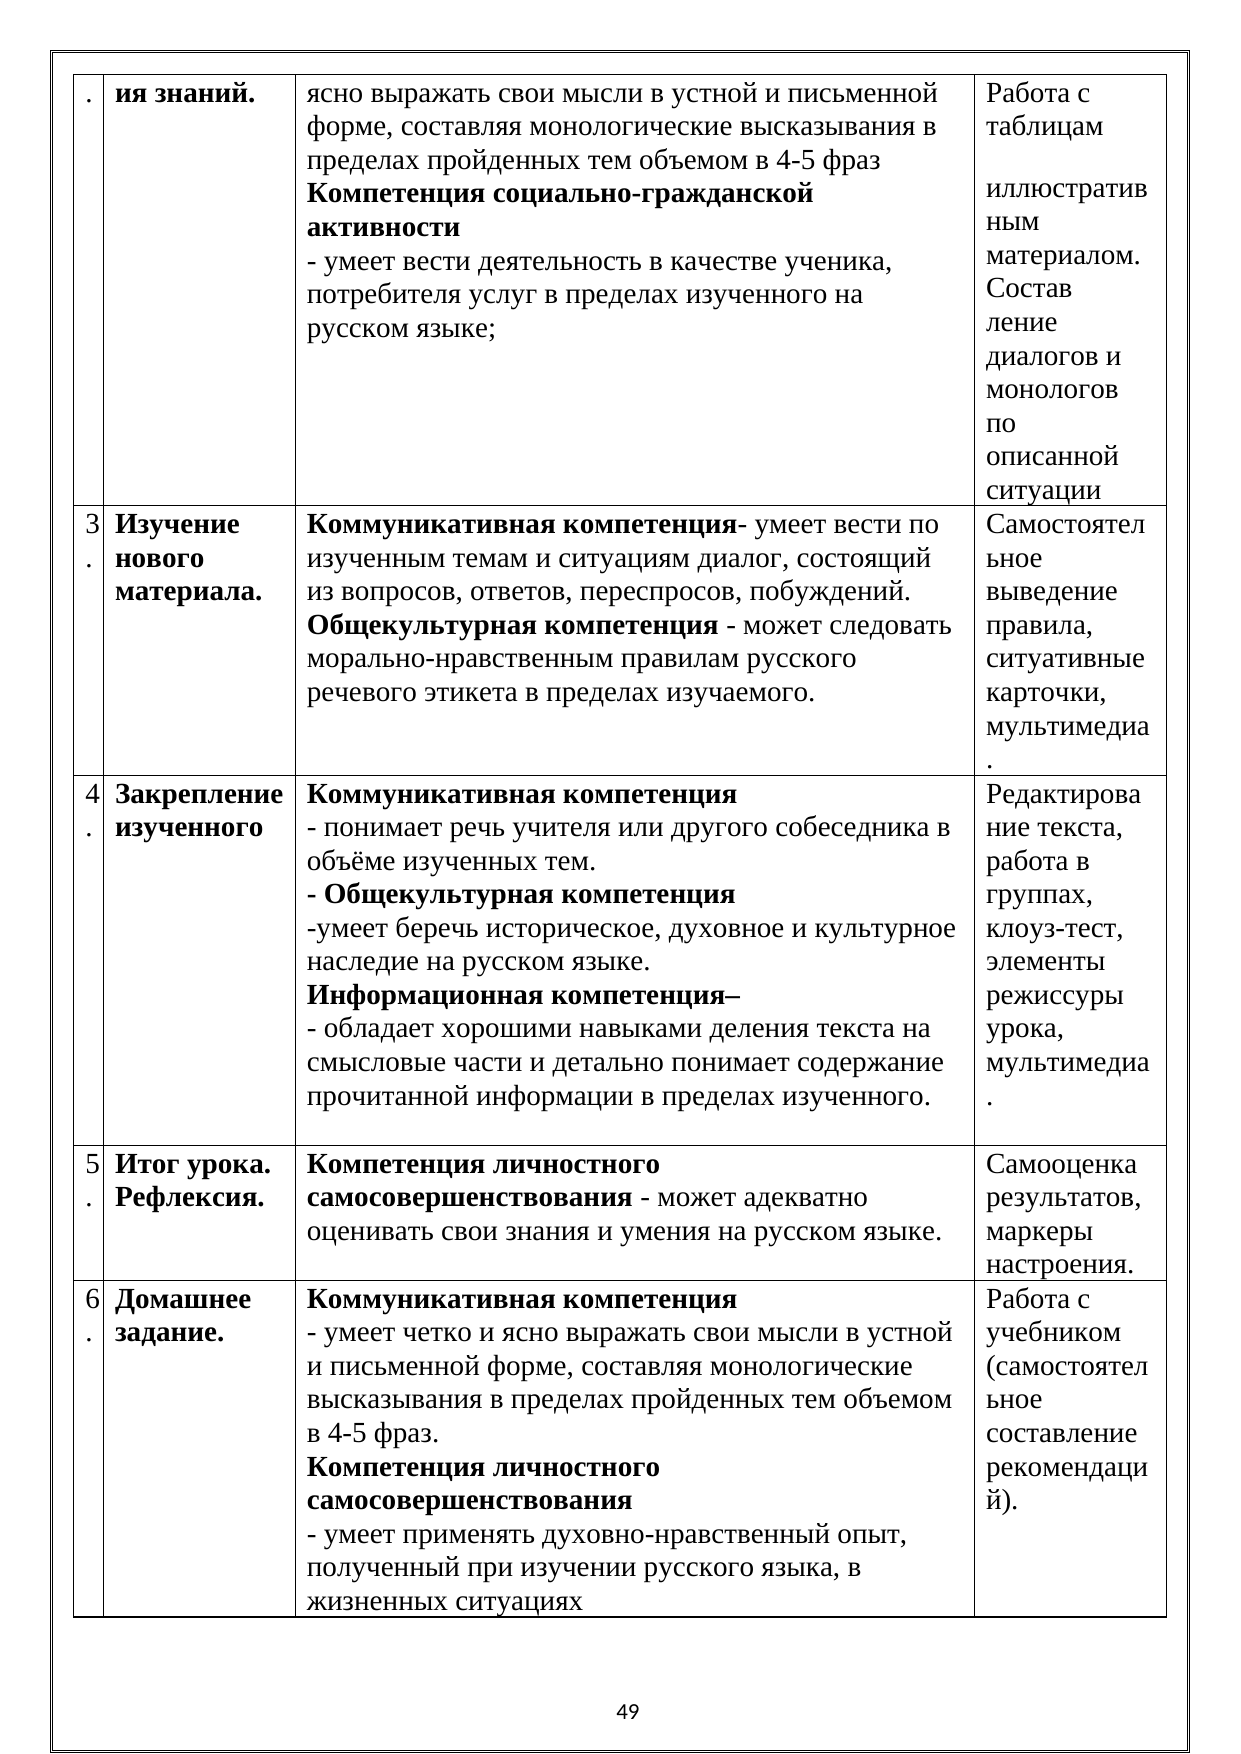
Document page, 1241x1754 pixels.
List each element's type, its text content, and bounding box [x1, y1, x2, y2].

table_cell 4. [74, 776, 103, 1145]
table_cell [296, 75, 974, 505]
table_cell Итог урока. Рефлексия. [104, 1146, 295, 1280]
table_cell Компетенция личностного самосовершенствования - может адекватно оценивать свои знания и умения на русском языке. [296, 1146, 974, 1280]
table_cell Самостоятельное выведение правила, ситуативные карточки, мультимедиа. [975, 506, 1166, 775]
table_cell Закрепление изученного [104, 776, 295, 1145]
table_cell 5. [74, 1146, 103, 1280]
table_cell Домашнее задание. [104, 1281, 295, 1616]
table_cell Коммуникативная компетенция - понимает речь учителя или другого собеседника в объёме изученных тем. - Общекультурная компетенция -умеет беречь историческое, духовное и культурное наследие на русском языке. Информационная компетенция– - обладает хорошими навыками деления текста на смысловые части и детально понимает содержание прочитанной информации в пределах изученного. [296, 776, 974, 1145]
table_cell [104, 75, 295, 505]
table_cell Коммуникативная компетенция- умеет вести по изученным темам и ситуациям диалог, состоящий из вопросов, ответов, переспросов, побуждений. Общекультурная компетенция - может следовать морально-нравственным правилам русского речевого этикета в пределах изучаемого. [296, 506, 974, 775]
table_cell 6. [74, 1281, 103, 1616]
table_cell 3. [74, 506, 103, 775]
table_cell Изучение нового материала. [104, 506, 295, 775]
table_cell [975, 75, 1166, 505]
table_cell Самооценка результатов,маркеры настроения. [975, 1146, 1166, 1280]
table_cell Редактирование текста, работа в группах, клоуз-тест, элементы режиссуры урока, мультимедиа. [975, 776, 1166, 1145]
table_cell 2. [74, 75, 103, 505]
table_cell Работа с учебником (самостоятельное составление рекомендаций). [975, 1281, 1166, 1616]
table_cell Коммуникативная компетенция - умеет четко и ясно выражать свои мысли в устной и письменной форме, составляя монологические высказывания в пределах пройденных тем объемом в 4-5 фраз. Компетенция личностного самосовершенствования - умеет применять духовно-нравственный опыт, полученный при изучении русского языка, в жизненных ситуациях [296, 1281, 974, 1616]
